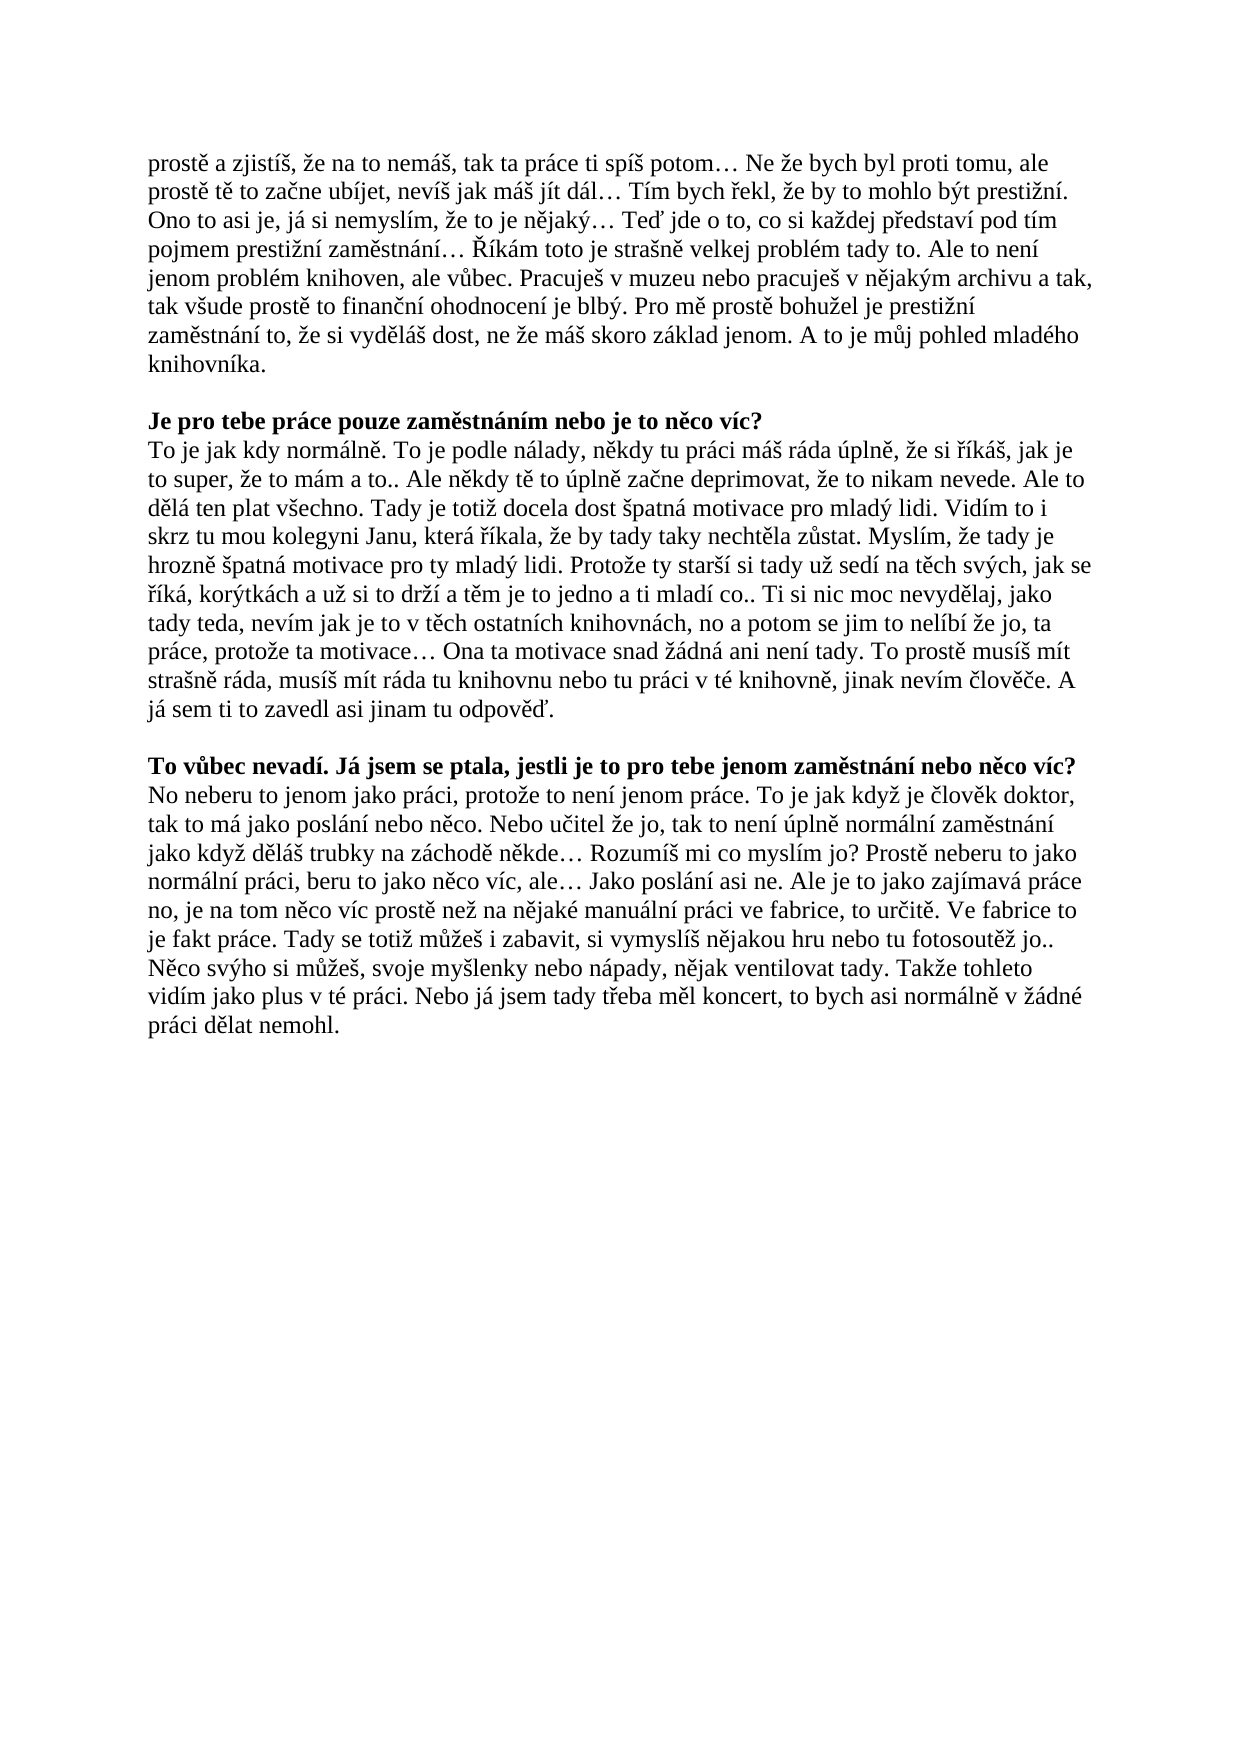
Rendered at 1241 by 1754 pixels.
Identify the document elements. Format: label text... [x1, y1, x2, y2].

text To vůbec nevadí. Já jsem se ptala, jestli je to pro tebe jenom zaměstnání nebo něco víc? [148, 751, 1093, 780]
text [148, 148, 1093, 378]
text To je jak kdy normálně. To je podle nálady, někdy tu práci máš ráda úplně, že si říkáš, jak je to super, že to mám a to.. Ale někdy tě to úplně začne deprimovat, že to nikam nevede. Ale to dělá ten plat všechno. Tady je totiž docela dost špatná motivace pro mladý lidi. Vidím to i skrz tu mou kolegyni Janu, která říkala, že by tady taky nechtěla zůstat. Myslím, že tady je hrozně špatná motivace pro ty mladý lidi. Protože ty starší si tady už sedí na těch svých, jak se říká, korýtkách a už si to drží a těm je to jedno a ti mladí co.. Ti si nic moc nevydělaj, jako tady teda, nevím jak je to v těch ostatních knihovnách, no a potom se jim to nelíbí že jo, ta práce, protože ta motivace… Ona ta motivace snad žádná ani není tady. To prostě musíš mít strašně ráda, musíš mít ráda tu knihovnu nebo tu práci v té knihovně, jinak nevím člověče. A já sem ti to zavedl asi jinam tu odpověď. [148, 435, 1093, 723]
text No neberu to jenom jako práci, protože to není jenom práce. To je jak když je člověk doktor, tak to má jako poslání nebo něco. Nebo učitel že jo, tak to není úplně normální zaměstnání jako když děláš trubky na záchodě někde… Rozumíš mi co myslím jo? Prostě neberu to jako normální práci, beru to jako něco víc, ale… Jako poslání asi ne. Ale je to jako zajímavá práce no, je na tom něco víc prostě než na nějaké manuální práci ve fabrice, to určitě. Ve fabrice to je fakt práce. Tady se totiž můžeš i zabavit, si vymyslíš nějakou hru nebo tu fotosoutěž jo.. Něco svýho si můžeš, svoje myšlenky nebo nápady, nějak ventilovat tady. Takže tohleto vidím jako plus v té práci. Nebo já jsem tady třeba měl koncert, to bych asi normálně v žádné práci dělat nemohl. [148, 780, 1093, 1039]
text Je pro tebe práce pouze zaměstnáním nebo je to něco víc? [148, 406, 1093, 435]
